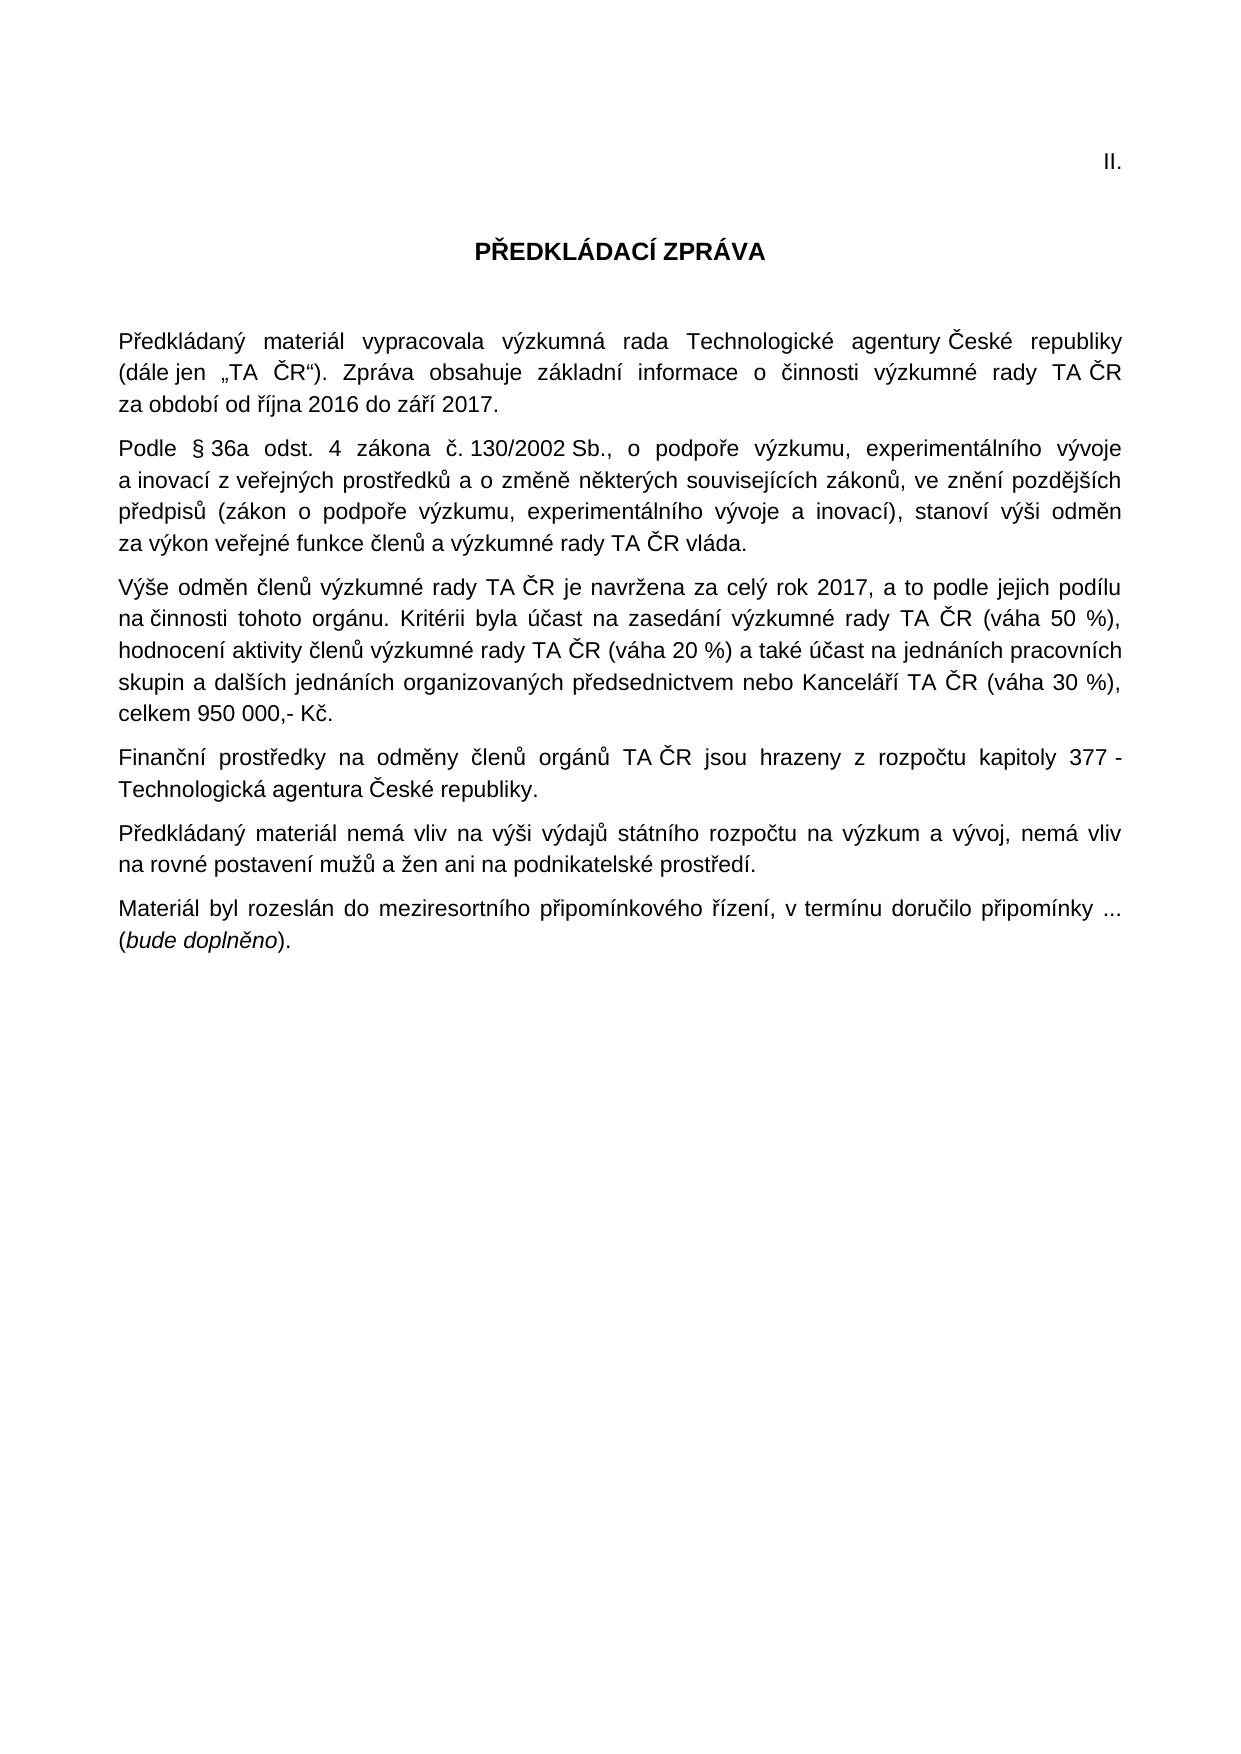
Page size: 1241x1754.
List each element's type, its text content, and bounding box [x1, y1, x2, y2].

text Materiál byl rozeslán do meziresortního připomínkového řízení, v termínu doručilo připomínky ... (bude doplněno). [118, 895, 1122, 953]
text Podle § 36a odst. 4 zákona č. 130/2002 Sb., o podpoře výzkumu, experimentálního vývoje a inovací z veřejných prostředků a o změně některých souvisejících zákonů, ve znění pozdějších předpisů (zákon o podpoře výzkumu, experimentálního vývoje a inovací), stanoví výši odměn za výkon veřejné funkce členů a výzkumné rady TA ČR vláda. [118, 435, 1122, 556]
text Předkládaný materiál nemá vliv na výši výdajů státního rozpočtu na výzkum a vývoj, nemá vliv na rovné postavení mužů a žen ani na podnikatelské prostředí. [118, 820, 1122, 878]
text II. [118, 148, 1122, 174]
text Finanční prostředky na odměny členů orgánů TA ČR jsou hrazeny z rozpočtu kapitoly 377 - Technologická agentura České republiky. [118, 744, 1122, 802]
text Výše odměn členů výzkumné rady TA ČR je navržena za celý rok 2017, a to podle jejich podílu na činnosti tohoto orgánu. Kritérii byla účast na zasedání výzkumné rady TA ČR (váha 50 %), hodnocení aktivity členů výzkumné rady TA ČR (váha 20 %) a také účast na jednáních pracovních skupin a dalších jednáních organizovaných předsednictvem nebo Kanceláří TA ČR (váha 30 %), celkem 950 000,- Kč. [118, 574, 1122, 726]
text Předkládaný materiál vypracovala výzkumná rada Technologické agentury České republiky (dále jen „TA ČR“). Zpráva obsahuje základní informace o činnosti výzkumné rady TA ČR za období od října 2016 do září 2017. [118, 328, 1122, 417]
text PŘEDKLÁDACÍ ZPRÁVA [118, 237, 1122, 265]
